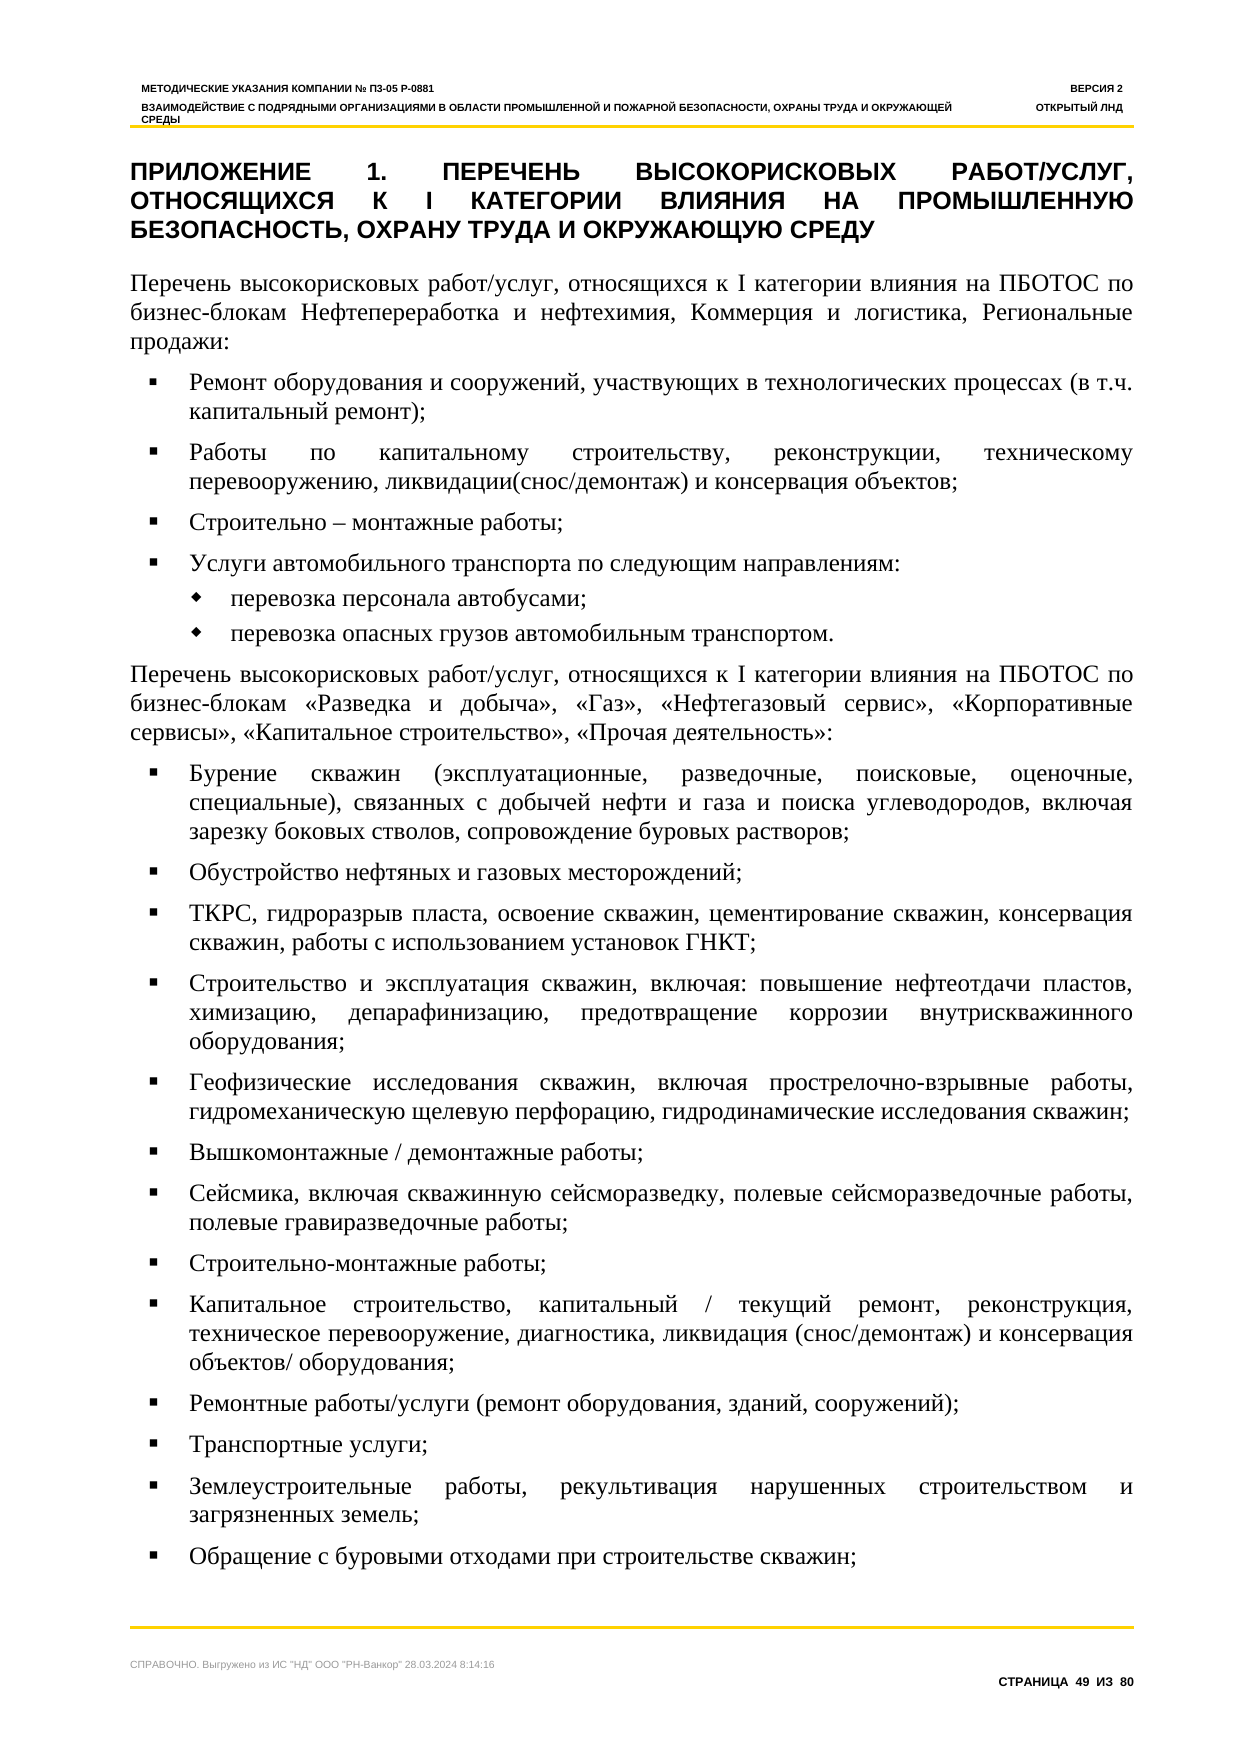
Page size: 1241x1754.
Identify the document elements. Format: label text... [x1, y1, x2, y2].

list Услуги автомобильного транспорта по следующим направлениям: [148, 548, 1134, 577]
list Капитальное строительство, капитальный / текущий ремонт, реконструкция, техническое перевооружение, диагностика, ликвидация (снос/демонтаж) и консервация объектов/ оборудования; [148, 1289, 1134, 1376]
list Строительство и эксплуатация скважин, включая: повышение нефтеотдачи пластов, химизацию, депарафинизацию, предотвращение коррозии внутрискважинного оборудования; [148, 968, 1134, 1054]
list Транспортные услуги; [148, 1429, 1134, 1458]
text Перечень высокорисковых работ/услуг, относящихся к I категории влияния на ПБОТОС по бизнес-блокам «Разведка и добыча», «Газ», «Нефтегазовый сервис», «Корпоративные сервисы», «Капитальное строительство», «Прочая деятельность»: [130, 659, 1134, 746]
list Строительно – монтажные работы; [148, 507, 1134, 536]
subtitle ПРИЛОЖЕНИЕ 1. ПЕРЕЧЕНЬ ВЫСОКОРИСКОВЫХ РАБОТ/УСЛУГ, ОТНОСЯЩИХСЯ К I КАТЕГОРИИ ВЛИЯНИЯ НА ПРОМЫШЛЕННУЮ БЕЗОПАСНОСТЬ, ОХРАНУ ТРУДА И ОКРУЖАЮЩУЮ СРЕДУ [130, 157, 1134, 243]
list Работы по капитальному строительству, реконструкции, техническому перевооружению, ликвидации(снос/демонтаж) и консервация объектов; [148, 437, 1134, 494]
list Строительно-монтажные работы; [148, 1248, 1134, 1277]
list перевозка персонала автобусами; [189, 583, 1134, 612]
list Ремонтные работы/услуги (ремонт оборудования, зданий, сооружений); [148, 1388, 1134, 1417]
list Геофизические исследования скважин, включая прострелочно-взрывные работы, гидромеханическую щелевую перфорацию, гидродинамические исследования скважин; [148, 1067, 1134, 1124]
list Бурение скважин (эксплуатационные, разведочные, поисковые, оценочные, специальные), связанных с добычей нефти и газа и поиска углеводородов, включая зарезку боковых стволов, сопровождение буровых растворов; [148, 758, 1134, 844]
list Ремонт оборудования и сооружений, участвующих в технологических процессах (в т.ч. капитальный ремонт); [148, 367, 1134, 424]
list Вышкомонтажные / демонтажные работы; [148, 1137, 1134, 1166]
list Обращение с буровыми отходами при строительстве скважин; [148, 1541, 1134, 1569]
list Обустройство нефтяных и газовых месторождений; [148, 857, 1134, 886]
text Перечень высокорисковых работ/услуг, относящихся к I категории влияния на ПБОТОС по бизнес-блокам Нефтепереработка и нефтехимия, Коммерция и логистика, Региональные продажи: [130, 268, 1134, 354]
list Землеустроительные работы, рекультивация нарушенных строительством и загрязненных земель; [148, 1471, 1134, 1528]
list Сейсмика, включая скважинную сейсморазведку, полевые сейсморазведочные работы, полевые гравиразведочные работы; [148, 1178, 1134, 1236]
list ТКРС, гидроразрыв пласта, освоение скважин, цементирование скважин, консервация скважин, работы с использованием установок ГНКТ; [148, 898, 1134, 956]
list перевозка опасных грузов автомобильным транспортом. [189, 618, 1134, 647]
